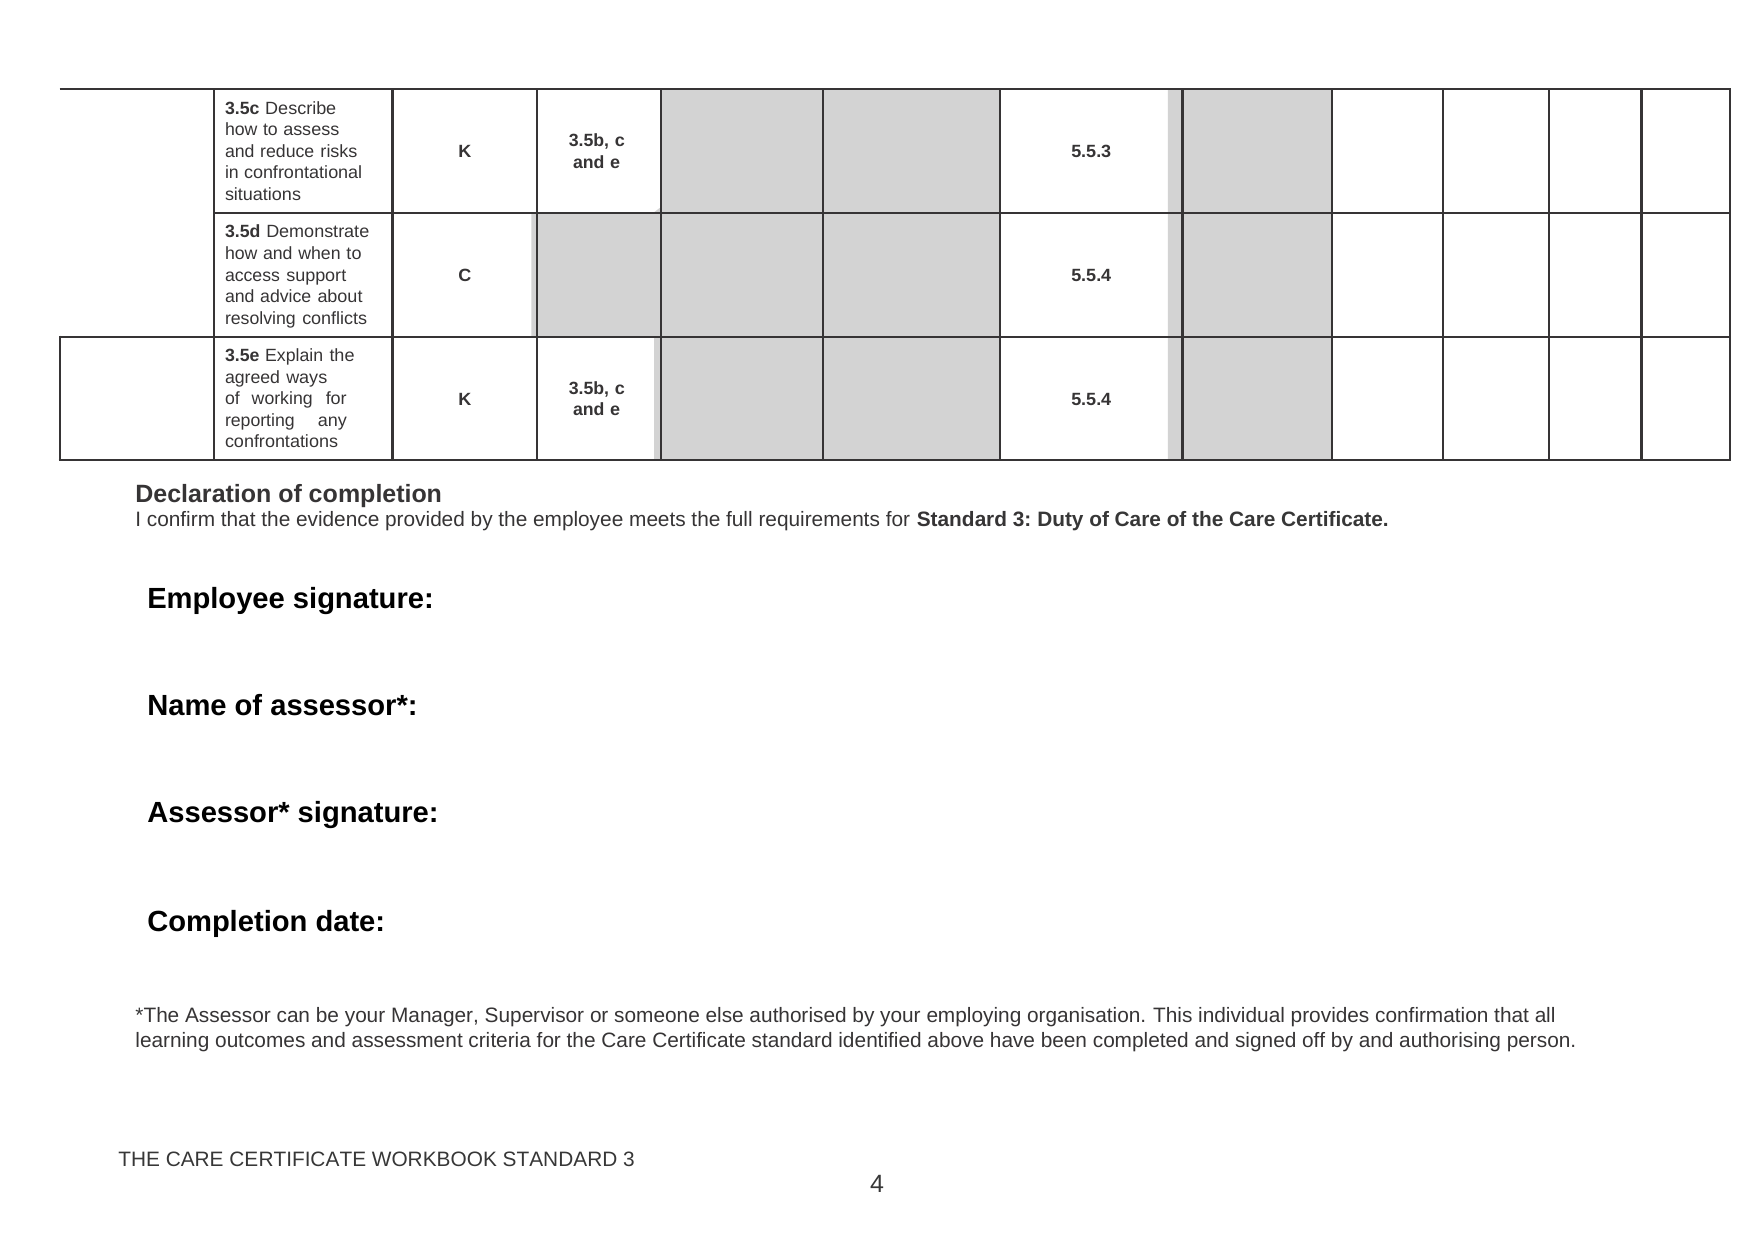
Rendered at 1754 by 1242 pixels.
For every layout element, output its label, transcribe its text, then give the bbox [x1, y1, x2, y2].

table_header [662, 90, 822, 212]
table_cell 5.5.4 [1001, 338, 1181, 459]
text Declaration of completion [135, 479, 1721, 508]
table_cell [662, 214, 822, 336]
table_header [60, 90, 213, 336]
table_cell [824, 338, 999, 459]
table_header 3.5c Describe how to assess and reduce risks in confrontational situations [215, 90, 391, 212]
table_cell [1444, 214, 1548, 336]
table_cell [61, 338, 213, 459]
table_cell [1643, 338, 1729, 459]
table_cell [1184, 214, 1331, 336]
table_cell 3.5b, c and e [538, 338, 660, 459]
table_header [1184, 90, 1331, 212]
table_cell K [394, 338, 536, 459]
table_header [824, 90, 999, 212]
table_cell [1333, 214, 1442, 336]
table_cell [1550, 214, 1640, 336]
table_header [1333, 90, 1442, 212]
text *The Assessor can be your Manager, Supervisor or someone else authorised by your employing organisation. This individual provides confirmation that all learning outcomes and assessment criteria for the Care Certificate standard identified above have been completed and signed off by and authorising person. [135, 1002, 1582, 1051]
text THE CARE CERTIFICATE WORKBOOK STANDARD 3 [118, 1147, 1721, 1171]
table_header K [394, 90, 536, 212]
text Completion date: [147, 904, 1721, 937]
table_cell [1184, 338, 1331, 459]
text I confirm that the evidence provided by the employee meets the full requirements for Standard 3: Duty of Care of the Care Certificate. [135, 508, 1721, 531]
table_cell 3.5e Explain the agreed ways of working for reporting any confrontations [215, 338, 391, 459]
table_cell [1444, 338, 1548, 459]
table_cell [1550, 338, 1640, 459]
table_cell C [394, 214, 536, 336]
table_cell [538, 214, 660, 336]
table_cell 3.5d Demonstrate how and when to access support and advice about resolving conflicts [215, 214, 391, 336]
table_header [1550, 90, 1640, 212]
table_cell [824, 214, 999, 336]
table_cell [1643, 214, 1729, 336]
table_header [1643, 90, 1729, 212]
table_cell [1333, 338, 1442, 459]
table_header 3.5b, c and e [538, 90, 660, 212]
table_cell [662, 338, 822, 459]
text Employee signature: Name of assessor*: Assessor* signature: [147, 581, 444, 828]
table_header 5.5.3 [1001, 90, 1181, 212]
text 4 [866, 1171, 888, 1198]
table_header [1444, 90, 1548, 212]
table_cell 5.5.4 [1001, 214, 1181, 336]
